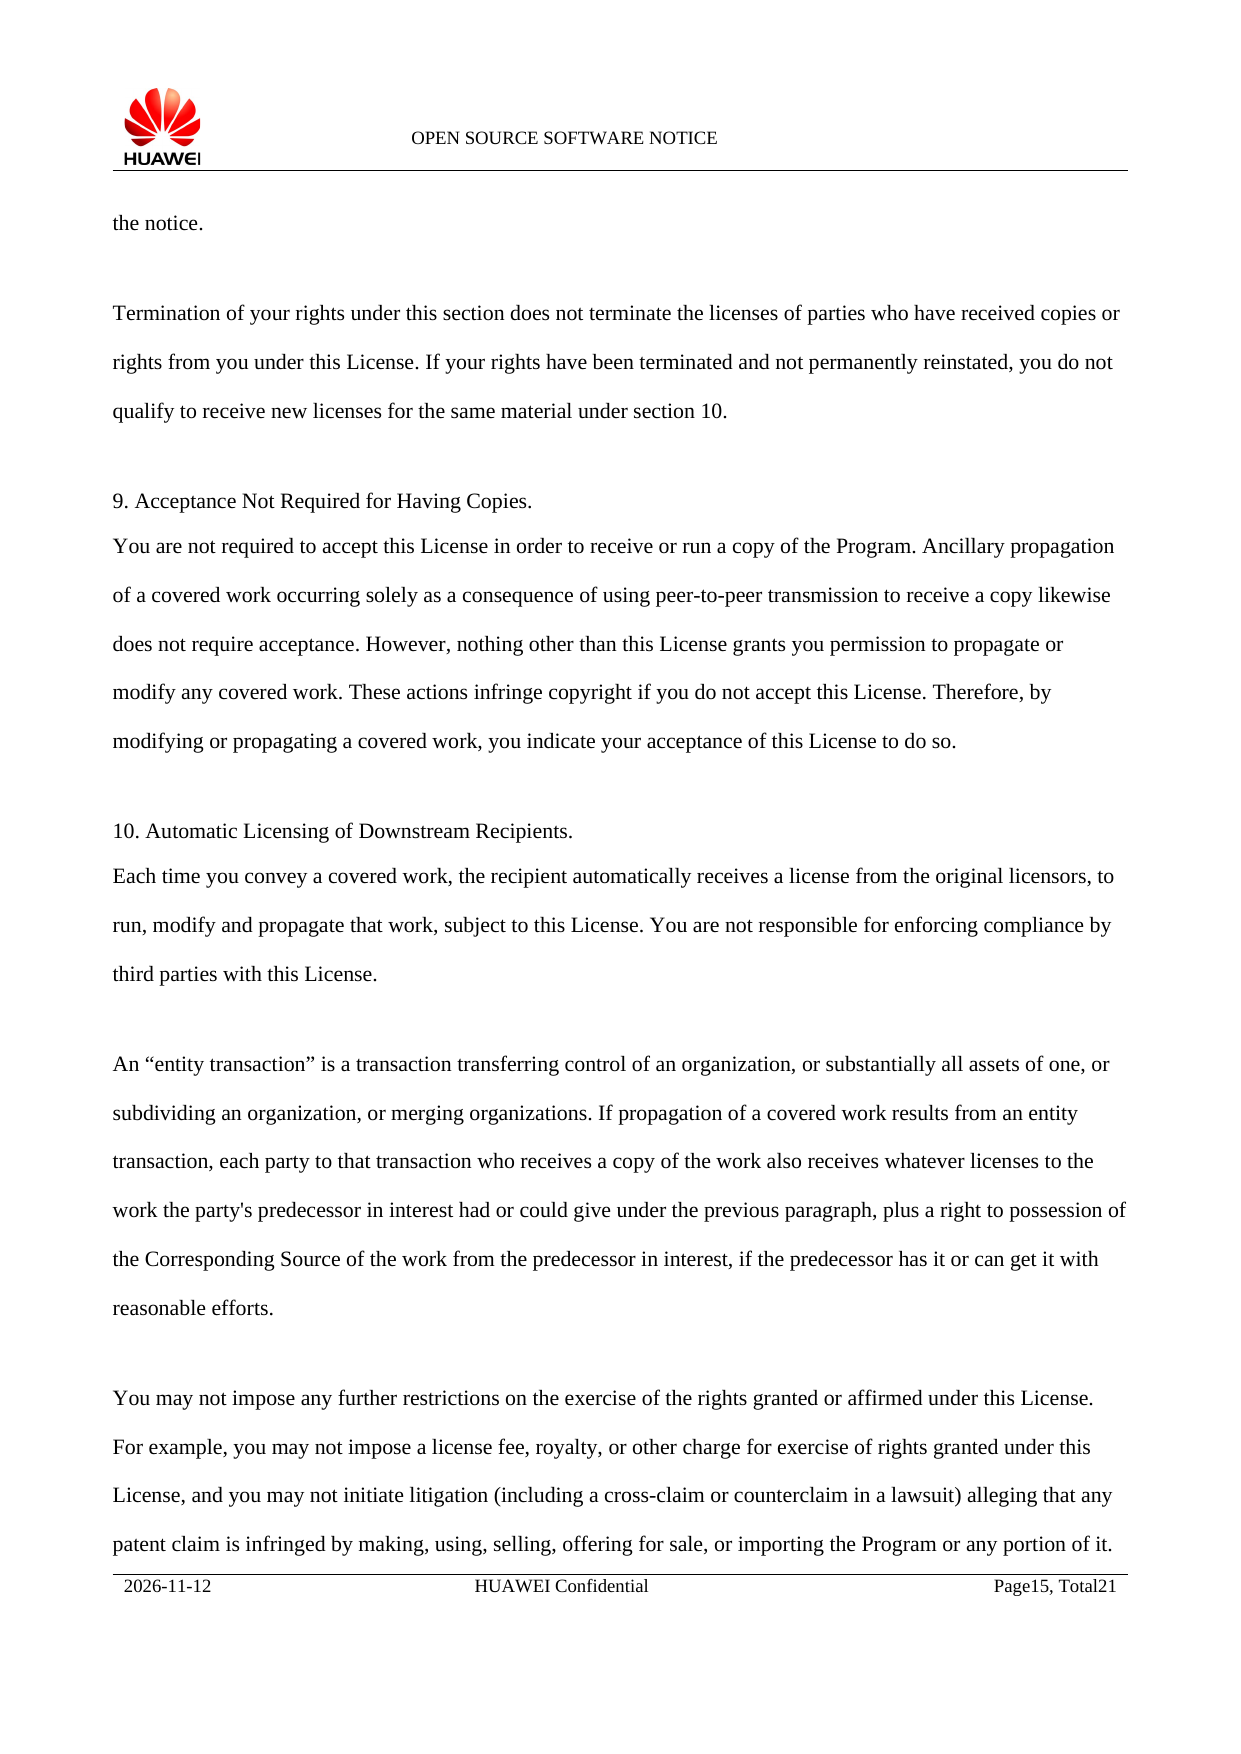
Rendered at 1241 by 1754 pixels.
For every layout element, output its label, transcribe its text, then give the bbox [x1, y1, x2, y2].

text An “entity transaction” is a transaction transferring control of an organization, or substantially all assets of one, or subdividing an organization, or merging organizations. If propagation of a covered work results from an entity transaction, each party to that transaction who receives a copy of the work also receives whatever licenses to the work the party's predecessor in interest had or could give under the previous paragraph, plus a right to possession of the Corresponding Source of the work from the predecessor in interest, if the predecessor has it or can get it with reasonable efforts. [112, 1047, 1128, 1324]
text 10. Automatic Licensing of Downstream Recipients. [112, 814, 1128, 847]
text 9. Acceptance Not Required for Having Copies. [112, 484, 1128, 517]
text You may not impose any further restrictions on the exercise of the rights granted or affirmed under this License. For example, you may not impose a license fee, royalty, or other charge for exercise of rights granted under this License, and you may not initiate litigation (including a cross-claim or counterclaim in a lawsuit) alleging that any patent claim is infringed by making, using, selling, offering for sale, or importing the Program or any portion of it. [112, 1381, 1128, 1560]
text Each time you convey a covered work, the recipient automatically receives a license from the original licensors, to run, modify and propagate that work, subject to this License. You are not responsible for enforcing compliance by third parties with this License. [112, 860, 1128, 990]
text Termination of your rights under this section does not terminate the licenses of parties who have received copies or rights from you under this License. If your rights have been terminated and not permanently reinstated, you do not qualify to receive new licenses for the same material under section 10. [112, 297, 1128, 427]
picture [124, 88, 201, 165]
text You are not required to accept this License in order to receive or run a copy of the Program. Ancillary propagation of a covered work occurring solely as a consequence of using peer-to-peer transmission to receive a copy likewise does not require acceptance. However, nothing other than this License grants you permission to propagate or modify any covered work. These actions infringe copyright if you do not accept this License. Therefore, by modifying or propagating a covered work, you indicate your acceptance of this License to do so. [112, 529, 1128, 757]
